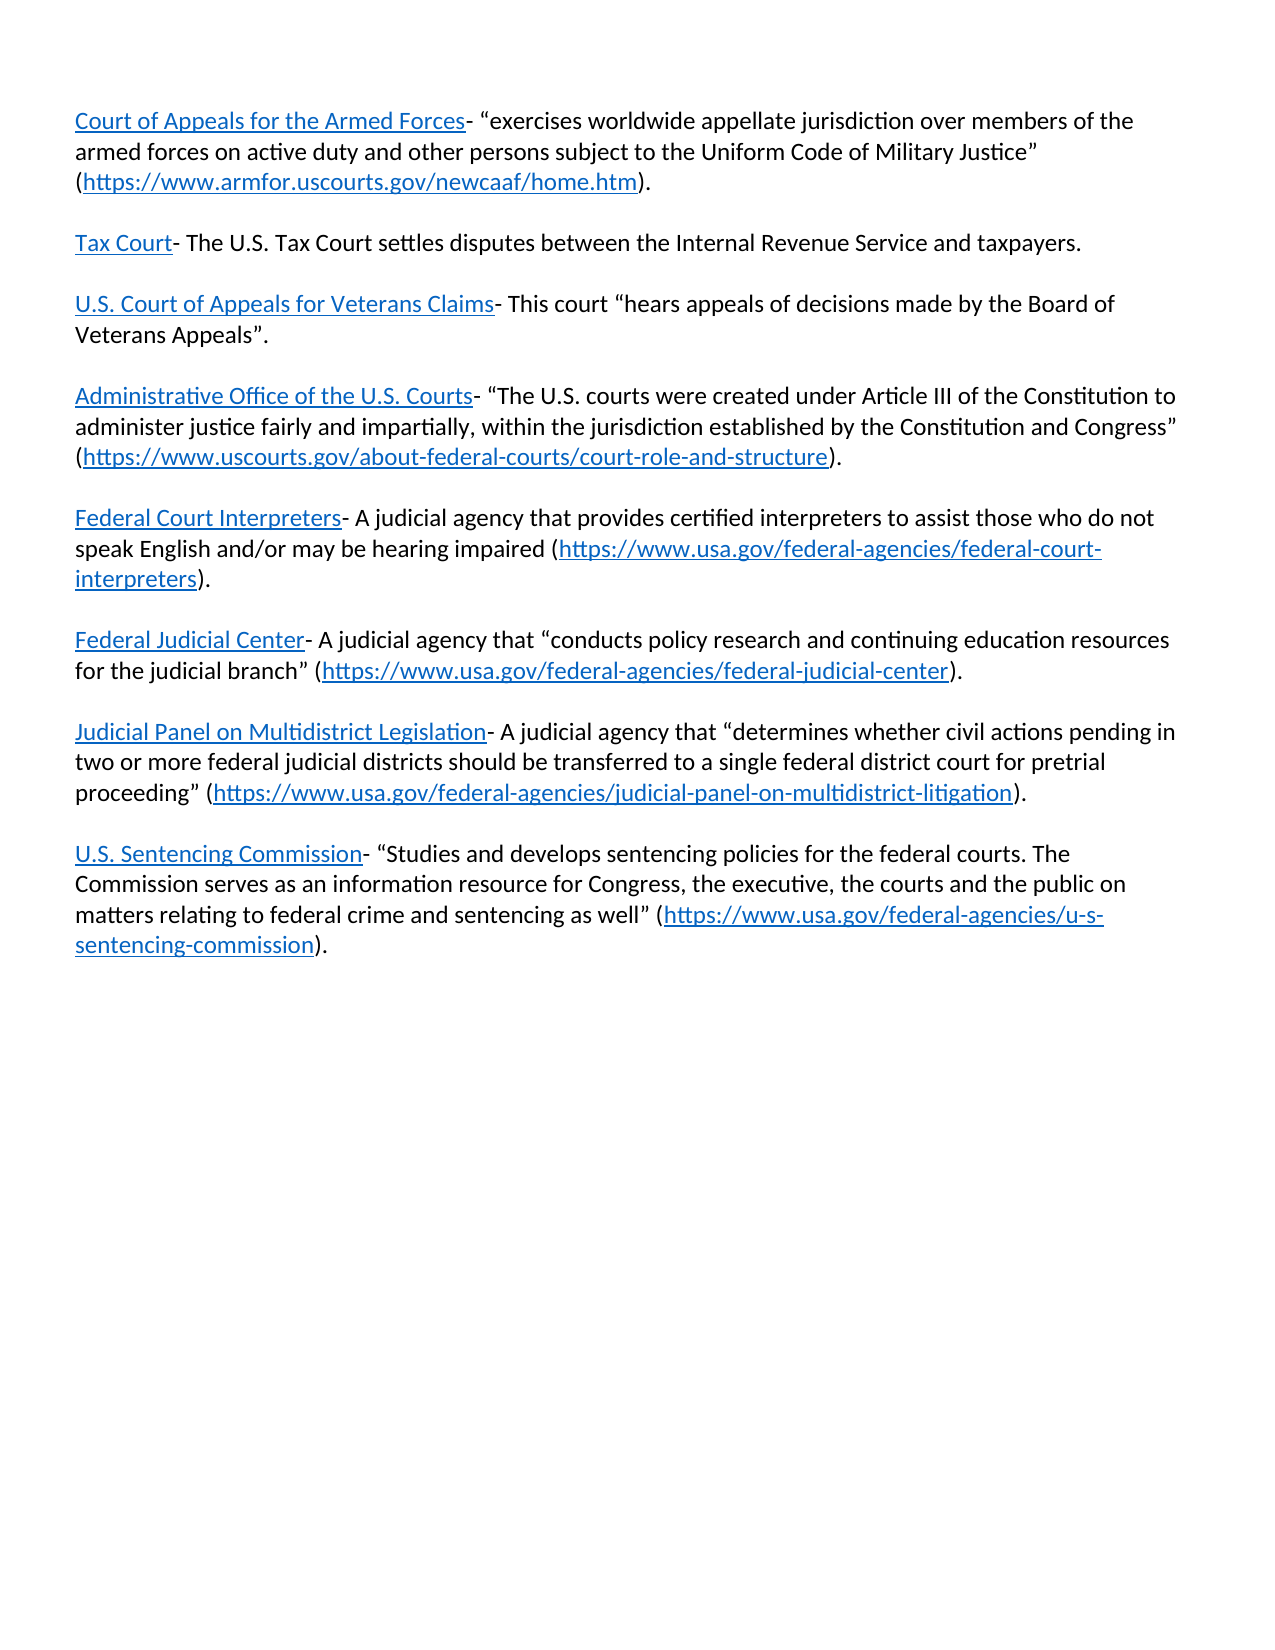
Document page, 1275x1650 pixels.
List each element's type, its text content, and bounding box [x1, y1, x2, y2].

text Federal Judicial Center- A judicial agency that “conducts policy research and continuing education resources for the judicial branch” (https://www.usa.gov/federal-agencies/federal-judicial-center). [75, 594, 1200, 685]
text Judicial Panel on Multidistrict Legislation- A judicial agency that “determines whether civil actions pending in two or more federal judicial districts should be transferred to a single federal district court for pretrial proceeding” (https://www.usa.gov/federal-agencies/judicial-panel-on-multidistrict-litigation). [75, 685, 1200, 807]
text Federal Court Interpreters- A judicial agency that provides certified interpreters to assist those who do not speak English and/or may be hearing impaired (https://www.usa.gov/federal-agencies/federal-court-interpreters). [75, 472, 1200, 594]
text Administrative Office of the U.S. Courts- “The U.S. courts were created under Article III of the Constitution to administer justice fairly and impartially, within the jurisdiction established by the Constitution and Congress” (https://www.uscourts.gov/about-federal-courts/court-role-and-structure). [75, 350, 1200, 472]
text Court of Appeals for the Armed Forces- “exercises worldwide appellate jurisdiction over members of the armed forces on active duty and other persons subject to the Uniform Code of Military Justice” (https://www.armfor.uscourts.gov/newcaaf/home.htm). [75, 75, 1200, 197]
text Tax Court- The U.S. Tax Court settles disputes between the Internal Revenue Service and taxpayers. [75, 197, 1200, 258]
text U.S. Sentencing Commission- “Studies and develops sentencing policies for the federal courts. The Commission serves as an information resource for Congress, the executive, the courts and the public on matters relating to federal crime and sentencing as well” (https://www.usa.gov/federal-agencies/u-s-sentencing-commission). [75, 807, 1200, 960]
text U.S. Court of Appeals for Veterans Claims- This court “hears appeals of decisions made by the Board of Veterans Appeals”. [75, 258, 1200, 350]
